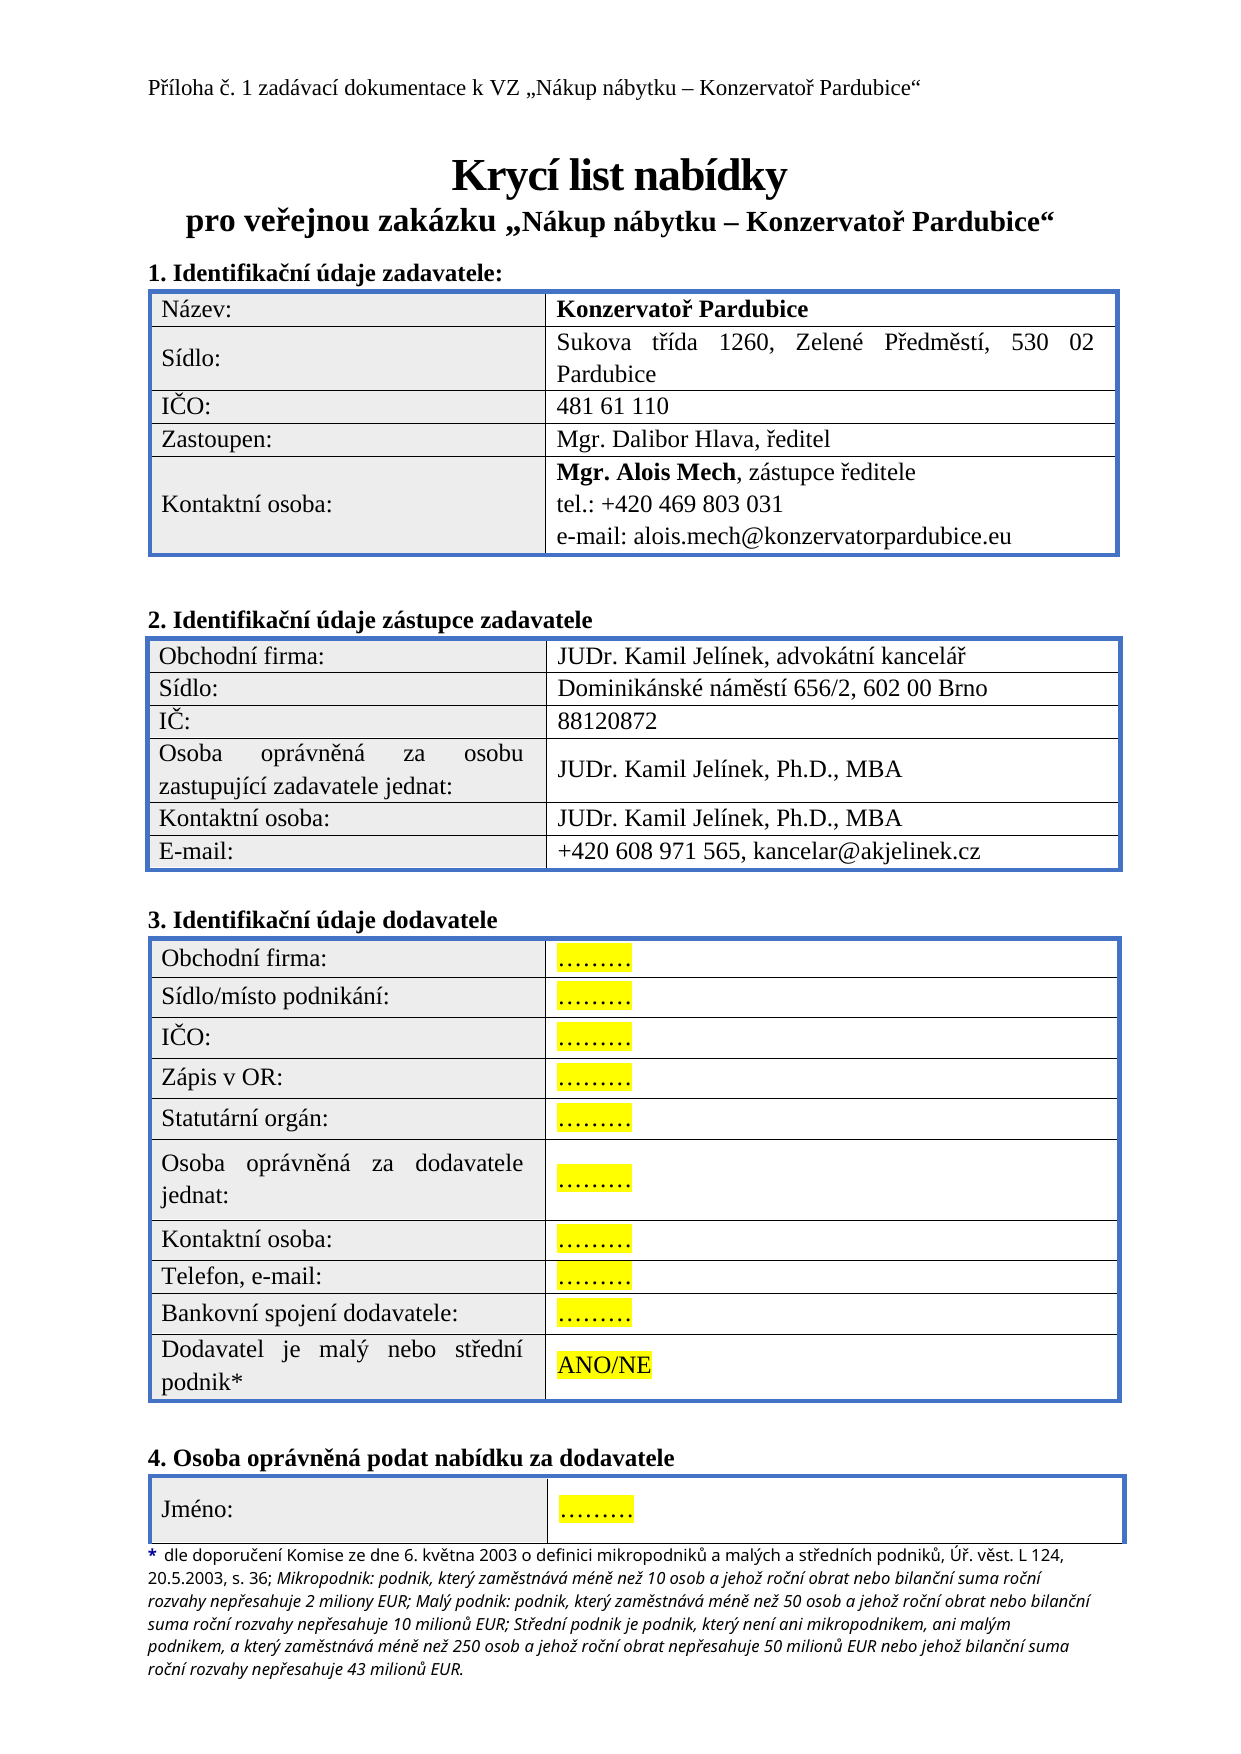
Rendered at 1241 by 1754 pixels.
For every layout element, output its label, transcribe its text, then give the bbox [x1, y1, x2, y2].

subtitle 1. Identifikační údaje zadavatele: [148, 258, 1093, 287]
table_cell Sídlo/místo podnikání: [152, 978, 545, 1017]
table_cell 88120872 [547, 706, 1118, 737]
table_cell ……… [546, 1261, 1117, 1293]
table_cell Telefon, e-mail: [152, 1261, 545, 1293]
table_cell Sukova třída 1260, Zelené Předměstí, 530 02 Pardubice [546, 327, 1115, 390]
table_cell Osoba oprávněná za osobu zastupující zadavatele jednat: [150, 739, 546, 802]
table_cell IČO: [152, 391, 545, 423]
table_cell Dominikánské náměstí 656/2, 602 00 Brno [547, 673, 1118, 705]
table_cell ……… [546, 1018, 1117, 1058]
title Krycí list nabídky [148, 148, 1093, 200]
table_cell ANO/NE [546, 1335, 1117, 1399]
table_header Název: [152, 294, 545, 326]
table_cell +420 608 971 565, kancelar@akjelinek.cz [547, 836, 1118, 867]
subtitle 3. Identifikační údaje dodavatele [148, 905, 1093, 934]
table_cell Osoba oprávněná za dodavatele jednat: [152, 1140, 545, 1219]
table_header Obchodní firma: [150, 641, 546, 672]
subtitle 4. Osoba oprávněná podat nabídku za dodavatele [148, 1443, 1093, 1471]
table_cell Zápis v OR: [152, 1059, 545, 1098]
table_cell Zastoupen: [152, 424, 545, 456]
table_cell Sídlo: [150, 673, 546, 705]
table_cell Bankovní spojení dodavatele: [152, 1294, 545, 1333]
table_header Jméno: [152, 1478, 547, 1542]
table_cell Sídlo: [152, 327, 545, 390]
table_cell Dodavatel je malý nebo střední podnik* [152, 1335, 545, 1399]
table_header Obchodní firma: [152, 941, 545, 977]
table_cell Mgr. Dalibor Hlava, ředitel [546, 424, 1115, 456]
table_cell ……… [546, 1099, 1117, 1139]
table_header ……… [546, 941, 1117, 977]
table_cell IČ: [150, 706, 546, 737]
table_header Konzervatoř Pardubice [546, 294, 1115, 326]
table_cell ……… [546, 1140, 1117, 1219]
table_header ……… [548, 1478, 1122, 1542]
table_cell Statutární orgán: [152, 1099, 545, 1139]
table_cell E-mail: [150, 836, 546, 867]
table_cell Kontaktní osoba: [152, 1221, 545, 1260]
table_cell ……… [546, 1294, 1117, 1333]
text pro veřejnou zakázku „Nákup nábytku – Konzervatoř Pardubice“ [148, 200, 1093, 239]
table_cell JUDr. Kamil Jelínek, Ph.D., MBA [547, 803, 1118, 835]
table_cell IČO: [152, 1018, 545, 1058]
subtitle 2. Identifikační údaje zástupce zadavatele [148, 605, 1093, 634]
table_cell JUDr. Kamil Jelínek, Ph.D., MBA [547, 739, 1118, 802]
table_cell Mgr. Alois Mech, zástupce ředitele tel.: +420 469 803 031 e-mail: alois.mech@konzervatorpardubice.eu [546, 457, 1115, 553]
table_cell Kontaktní osoba: [150, 803, 546, 835]
table_cell 481 61 110 [546, 391, 1115, 423]
table_cell Kontaktní osoba: [152, 457, 545, 553]
table_cell ……… [546, 1059, 1117, 1098]
table_header JUDr. Kamil Jelínek, advokátní kancelář [547, 641, 1118, 672]
table_cell ……… [546, 978, 1117, 1017]
table_cell ……… [546, 1221, 1117, 1260]
